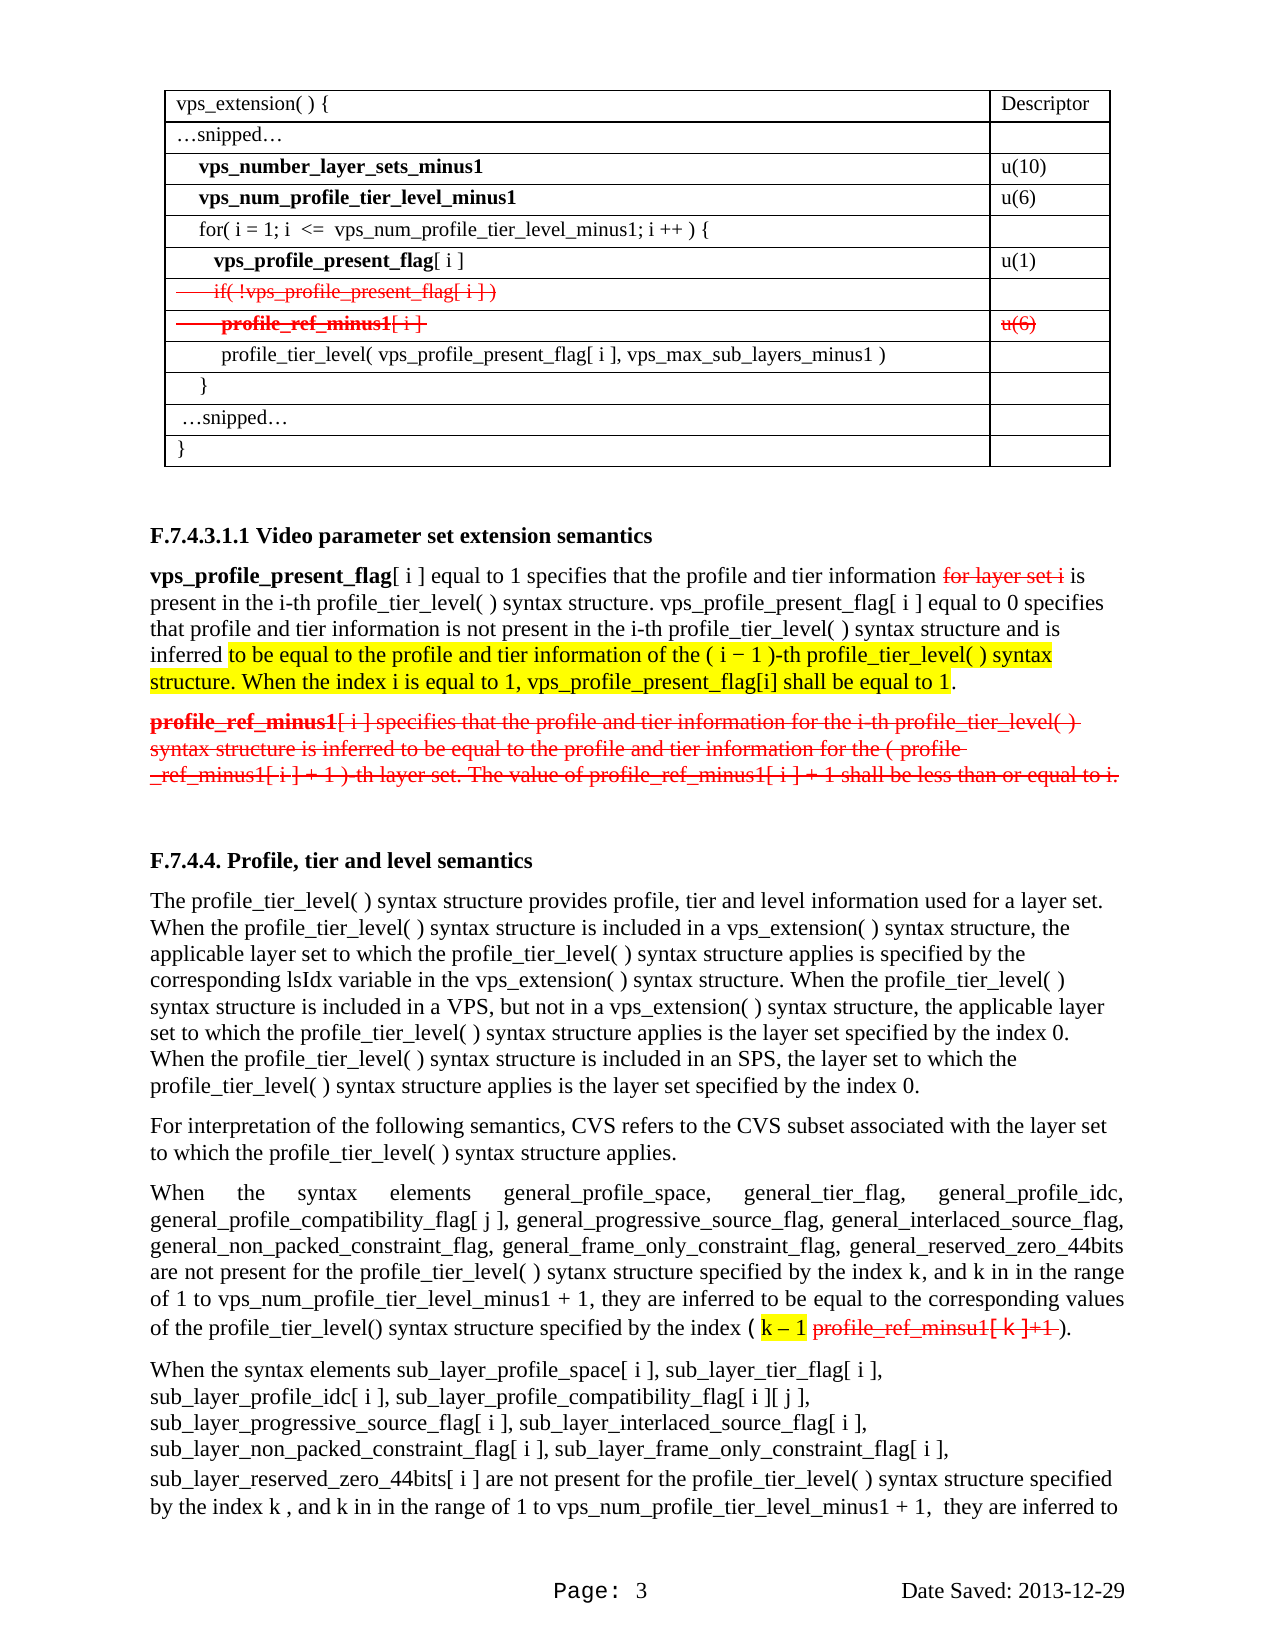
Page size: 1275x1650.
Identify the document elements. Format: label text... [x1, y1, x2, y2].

table_cell u(1) [991, 248, 1109, 278]
table_header vps_extension( ) { [166, 91, 989, 121]
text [150, 1356, 1125, 1519]
table_cell u(10) [991, 154, 1109, 184]
text vps_profile_present_flag[ i ] equal to 1 specifies that the profile and tier information for layer set i is present in the i-th profile_tier_level( ) syntax structure. vps_profile_present_flag[ i ] equal to 0 specifies that profile and tier information is not present in the i-th profile_tier_level( ) syntax structure and is inferred to be equal to the profile and tier information of the ( i − 1 )-th profile_tier_level( ) syntax structure. When the index i is equal to 1, vps_profile_present_flag[i] shall be equal to 1. [150, 562, 1125, 694]
table_cell } [166, 436, 989, 466]
text profile_ref_minus1[ i ] specifies that the profile and tier information for the i-th profile_tier_level( ) syntax structure is inferred to be equal to the profile and tier information for the ( profile _ref_minus1[ i ] + 1 )-th layer set. The value of profile_ref_minus1[ i ] + 1 shall be less than or equal to i. [150, 708, 1125, 787]
table_cell [991, 342, 1109, 372]
table_cell …snipped… [166, 405, 989, 435]
table_cell vps_profile_present_flag[ i ] [166, 248, 989, 278]
text F.7.4.3.1.1 Video parameter set extension semantics [150, 522, 1125, 548]
list F.7.4.4. Profile, tier and level semantics [150, 847, 1125, 873]
table_cell [991, 279, 1109, 309]
table_cell [991, 373, 1109, 403]
text For interpretation of the following semantics, CVS refers to the CVS subset associated with the layer set to which the profile_tier_level( ) syntax structure applies. [150, 1112, 1125, 1165]
table_cell …snipped… [166, 123, 989, 153]
table_cell vps_num_profile_tier_level_minus1 [166, 185, 989, 215]
table_cell [991, 436, 1109, 466]
table_cell profile_ref_minus1[ i ] [166, 311, 989, 341]
table_cell } [166, 373, 989, 403]
table_cell profile_tier_level( vps_profile_present_flag[ i ], vps_max_sub_layers_minus1 ) [166, 342, 989, 372]
table_header Descriptor [991, 91, 1109, 121]
table_cell [991, 405, 1109, 435]
table_cell for( i = 1; i <= vps_num_profile_tier_level_minus1; i ++ ) { [166, 216, 989, 247]
text When the syntax elements general_profile_space, general_tier_flag, general_profile_idc, general_profile_compatibility_flag[ j ], general_progressive_source_flag, general_interlaced_source_flag, general_non_packed_constraint_flag, general_frame_only_constraint_flag, general_reserved_zero_44bits are not present for the profile_tier_level( ) sytanx structure specified by the index k, and k in in the range of 1 to vps_num_profile_tier_level_minus1 + 1, they are inferred to be equal to the corresponding values of the profile_tier_level() syntax structure specified by the index ( k – 1 profile_ref_minsu1[ k ]+1 ). [150, 1179, 1125, 1342]
text The profile_tier_level( ) syntax structure provides profile, tier and level information used for a layer set. When the profile_tier_level( ) syntax structure is included in a vps_extension( ) syntax structure, the applicable layer set to which the profile_tier_level( ) syntax structure applies is specified by the corresponding lsIdx variable in the vps_extension( ) syntax structure. When the profile_tier_level( ) syntax structure is included in a VPS, but not in a vps_extension( ) syntax structure, the applicable layer set to which the profile_tier_level( ) syntax structure applies is the layer set specified by the index 0. When the profile_tier_level( ) syntax structure is included in an SPS, the layer set to which the profile_tier_level( ) syntax structure applies is the layer set specified by the index 0. [150, 887, 1125, 1098]
table_cell if( !vps_profile_present_flag[ i ] ) [166, 279, 989, 309]
table_cell u(6) [991, 185, 1109, 215]
table_cell [991, 123, 1109, 153]
table_cell u(6) [991, 311, 1109, 341]
table_cell [991, 216, 1109, 247]
table_cell vps_number_layer_sets_minus1 [166, 154, 989, 184]
